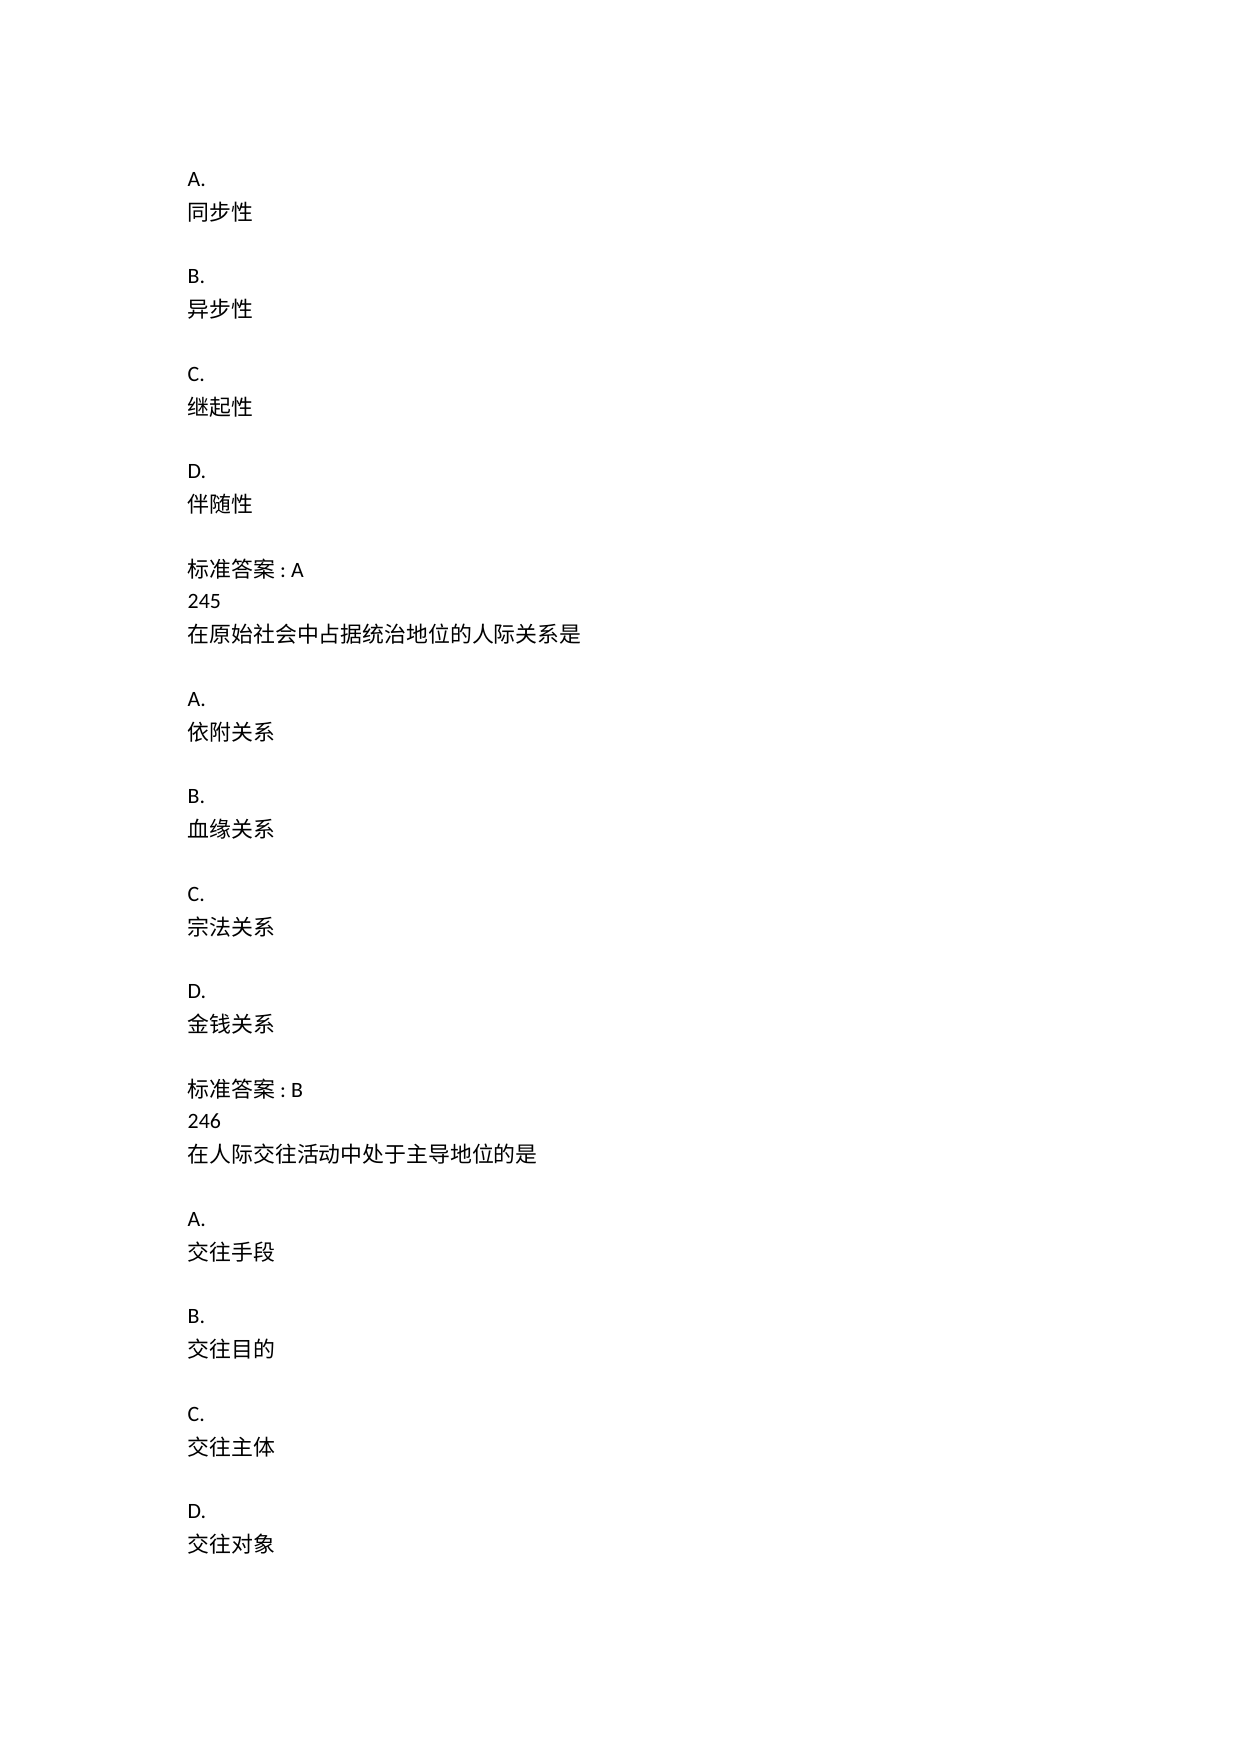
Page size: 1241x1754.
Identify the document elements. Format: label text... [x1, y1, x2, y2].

text D. [187, 454, 1053, 487]
text 同步性 [187, 194, 1053, 227]
text B. [187, 259, 1053, 292]
text 标准答案 : B [187, 1072, 1053, 1104]
text 246 [187, 1104, 1053, 1137]
text D. [187, 974, 1053, 1007]
text D. [187, 1494, 1053, 1527]
text 宗法关系 [187, 909, 1053, 942]
text C. [187, 357, 1053, 389]
text 交往对象 [187, 1527, 1053, 1559]
text 金钱关系 [187, 1007, 1053, 1039]
text 继起性 [187, 389, 1053, 422]
text C. [187, 1397, 1053, 1429]
text 在人际交往活动中处于主导地位的是 [187, 1137, 1053, 1169]
text 依附关系 [187, 714, 1053, 747]
text 245 [187, 584, 1053, 617]
text 交往主体 [187, 1429, 1053, 1462]
text A. [187, 162, 1053, 194]
text A. [187, 682, 1053, 714]
text 标准答案 : A [187, 552, 1053, 584]
text A. [187, 1202, 1053, 1234]
text C. [187, 877, 1053, 909]
text 异步性 [187, 292, 1053, 324]
text 血缘关系 [187, 812, 1053, 844]
text 伴随性 [187, 487, 1053, 519]
text 在原始社会中占据统治地位的人际关系是 [187, 617, 1053, 649]
text B. [187, 779, 1053, 812]
text 交往手段 [187, 1234, 1053, 1267]
text 交往目的 [187, 1332, 1053, 1364]
text B. [187, 1299, 1053, 1332]
